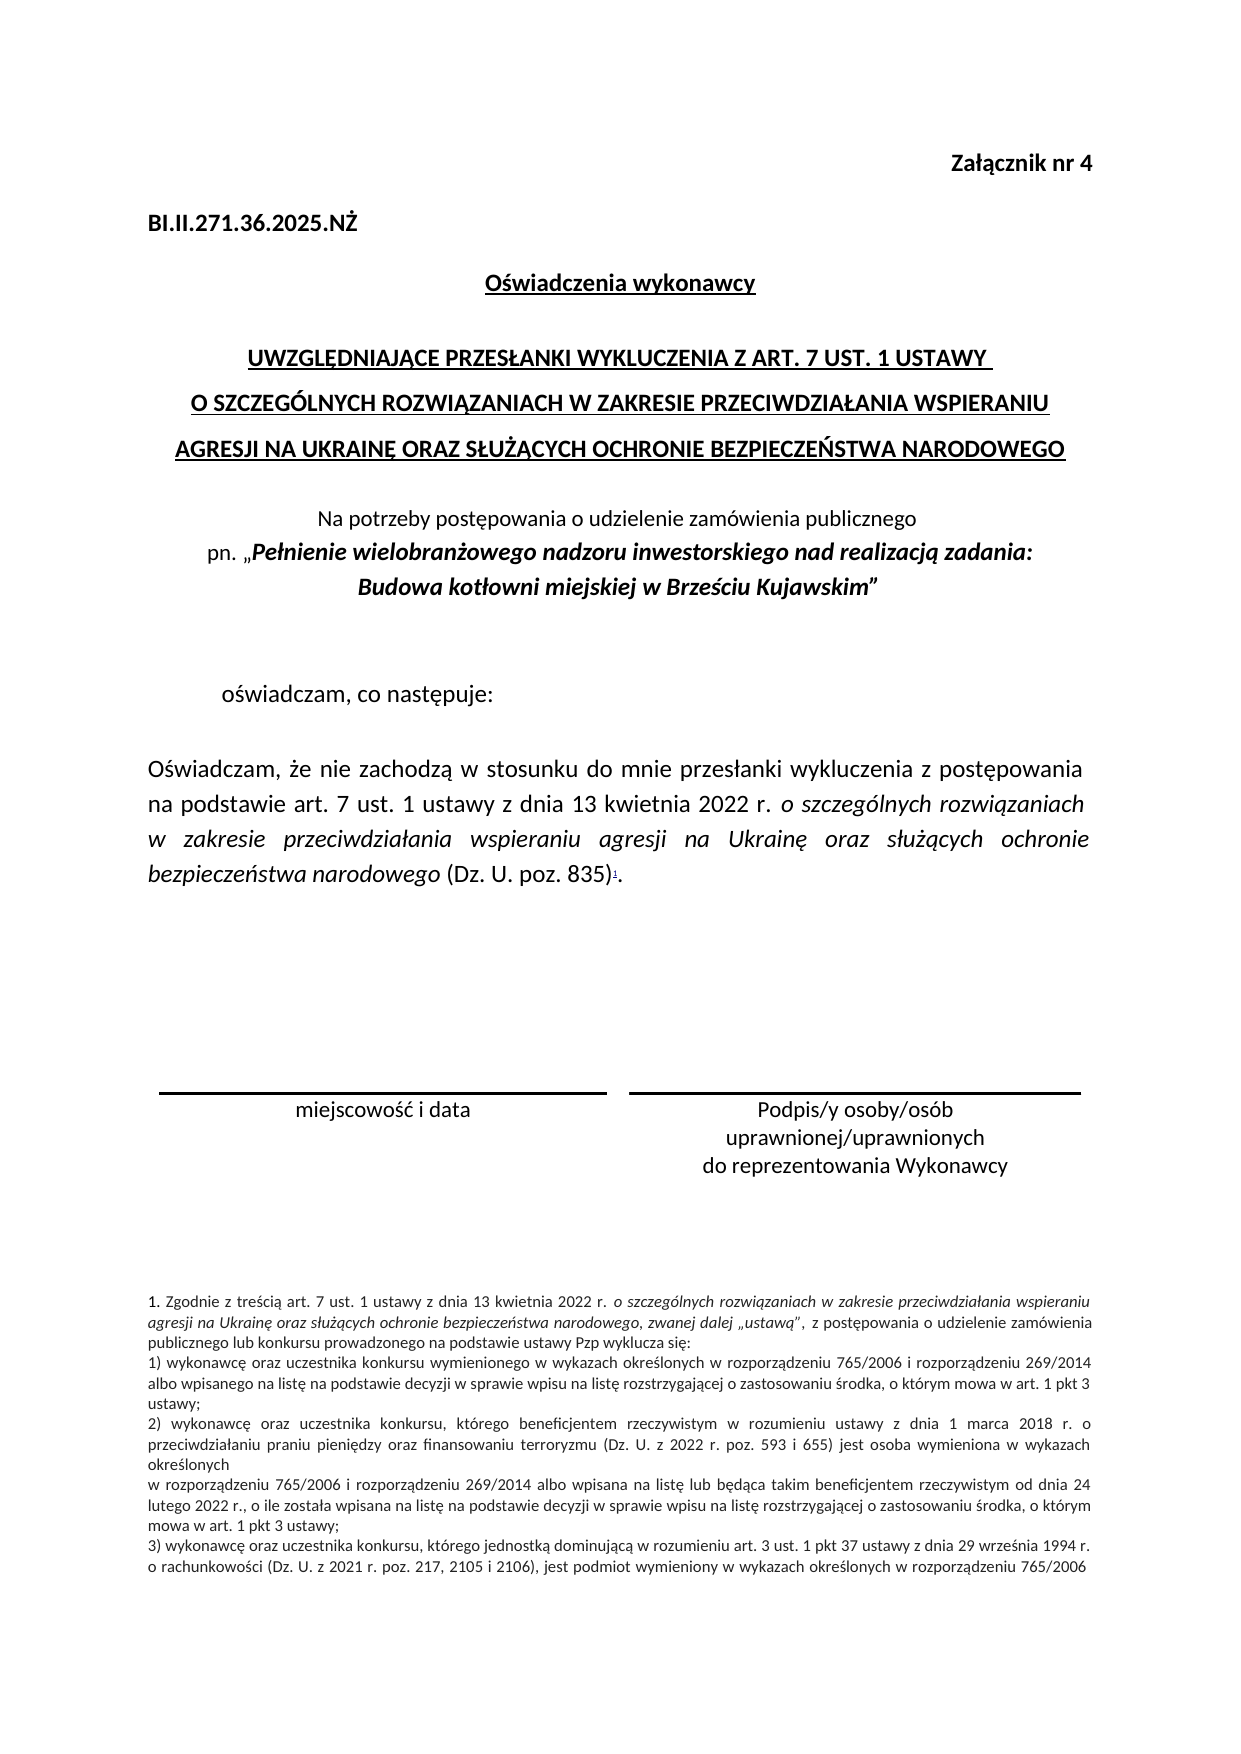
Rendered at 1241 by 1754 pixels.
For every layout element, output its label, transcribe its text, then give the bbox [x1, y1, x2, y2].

table_header Podpis/y osoby/osób uprawnionej/uprawnionych do reprezentowania Wykonawcy [618, 978, 1093, 1207]
text Na potrzeby postępowania o udzielenie zamówienia publicznego pn. „Pełnienie wielobranżowego nadzoru inwestorskiego nad realizacją zadania: [148, 504, 1093, 567]
text 1) wykonawcę oraz uczestnika konkursu wymienionego w wykazach określonych w rozporządzeniu 765/2006 i rozporządzeniu 269/2014 albo wpisanego na listę na podstawie decyzji w sprawie wpisu na listę rozstrzygającej o zastosowaniu środka, o którym mowa w art. 1 pkt 3 ustawy; [148, 1353, 1093, 1414]
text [148, 1536, 1093, 1576]
table_header miejscowość i data [148, 978, 618, 1207]
text BI.II.271.36.2025.NŻ [148, 207, 1093, 238]
text Budowa kotłowni miejskiej w Brześciu Kujawskim” [148, 572, 1093, 602]
text Załącznik nr 4 [148, 148, 1093, 178]
text Oświadczam, że nie zachodzą w stosunku do mnie przesłanki wykluczenia z postępowania na podstawie art. 7 ust. 1 ustawy z dnia 13 kwietnia 2022 r. o szczególnych rozwiązaniach w zakresie przeciwdziałania wspieraniu agresji na Ukrainę oraz służących ochronie bezpieczeństwa narodowego (Dz. U. poz. 835)1. [148, 753, 1093, 888]
text 2) wykonawcę oraz uczestnika konkursu, którego beneficjentem rzeczywistym w rozumieniu ustawy z dnia 1 marca 2018 r. o przeciwdziałaniu praniu pieniędzy oraz finansowaniu terroryzmu (Dz. U. z 2022 r. poz. 593 i 655) jest osoba wymieniona w wykazach określonych w rozporządzeniu 765/2006 i rozporządzeniu 269/2014 albo wpisana na listę lub będąca takim beneficjentem rzeczywistym od dnia 24 lutego 2022 r., o ile została wpisana na listę na podstawie decyzji w sprawie wpisu na listę rozstrzygającej o zastosowaniu środka, o którym mowa w art. 1 pkt 3 ustawy; [148, 1414, 1093, 1536]
text UWZGLĘDNIAJĄCE PRZESŁANKI WYKLUCZENIA Z ART. 7 UST. 1 USTAWY o szczególnych rozwiązaniach w zakresie przeciwdziałania wspieraniu agresji na Ukrainę oraz służących ochronie bezpieczeństwa narodowego [148, 342, 1093, 464]
text oświadczam, co następuje: [148, 678, 1093, 709]
text 1. Zgodnie z treścią art. 7 ust. 1 ustawy z dnia 13 kwietnia 2022 r. o szczególnych rozwiązaniach w zakresie przeciwdziałania wspieraniu agresji na Ukrainę oraz służących ochronie bezpieczeństwa narodowego, zwanej dalej „ustawą”, z postępowania o udzielenie zamówienia publicznego lub konkursu prowadzonego na podstawie ustawy Pzp wyklucza się: [148, 1292, 1093, 1353]
text Oświadczenia wykonawcy [148, 267, 1093, 297]
